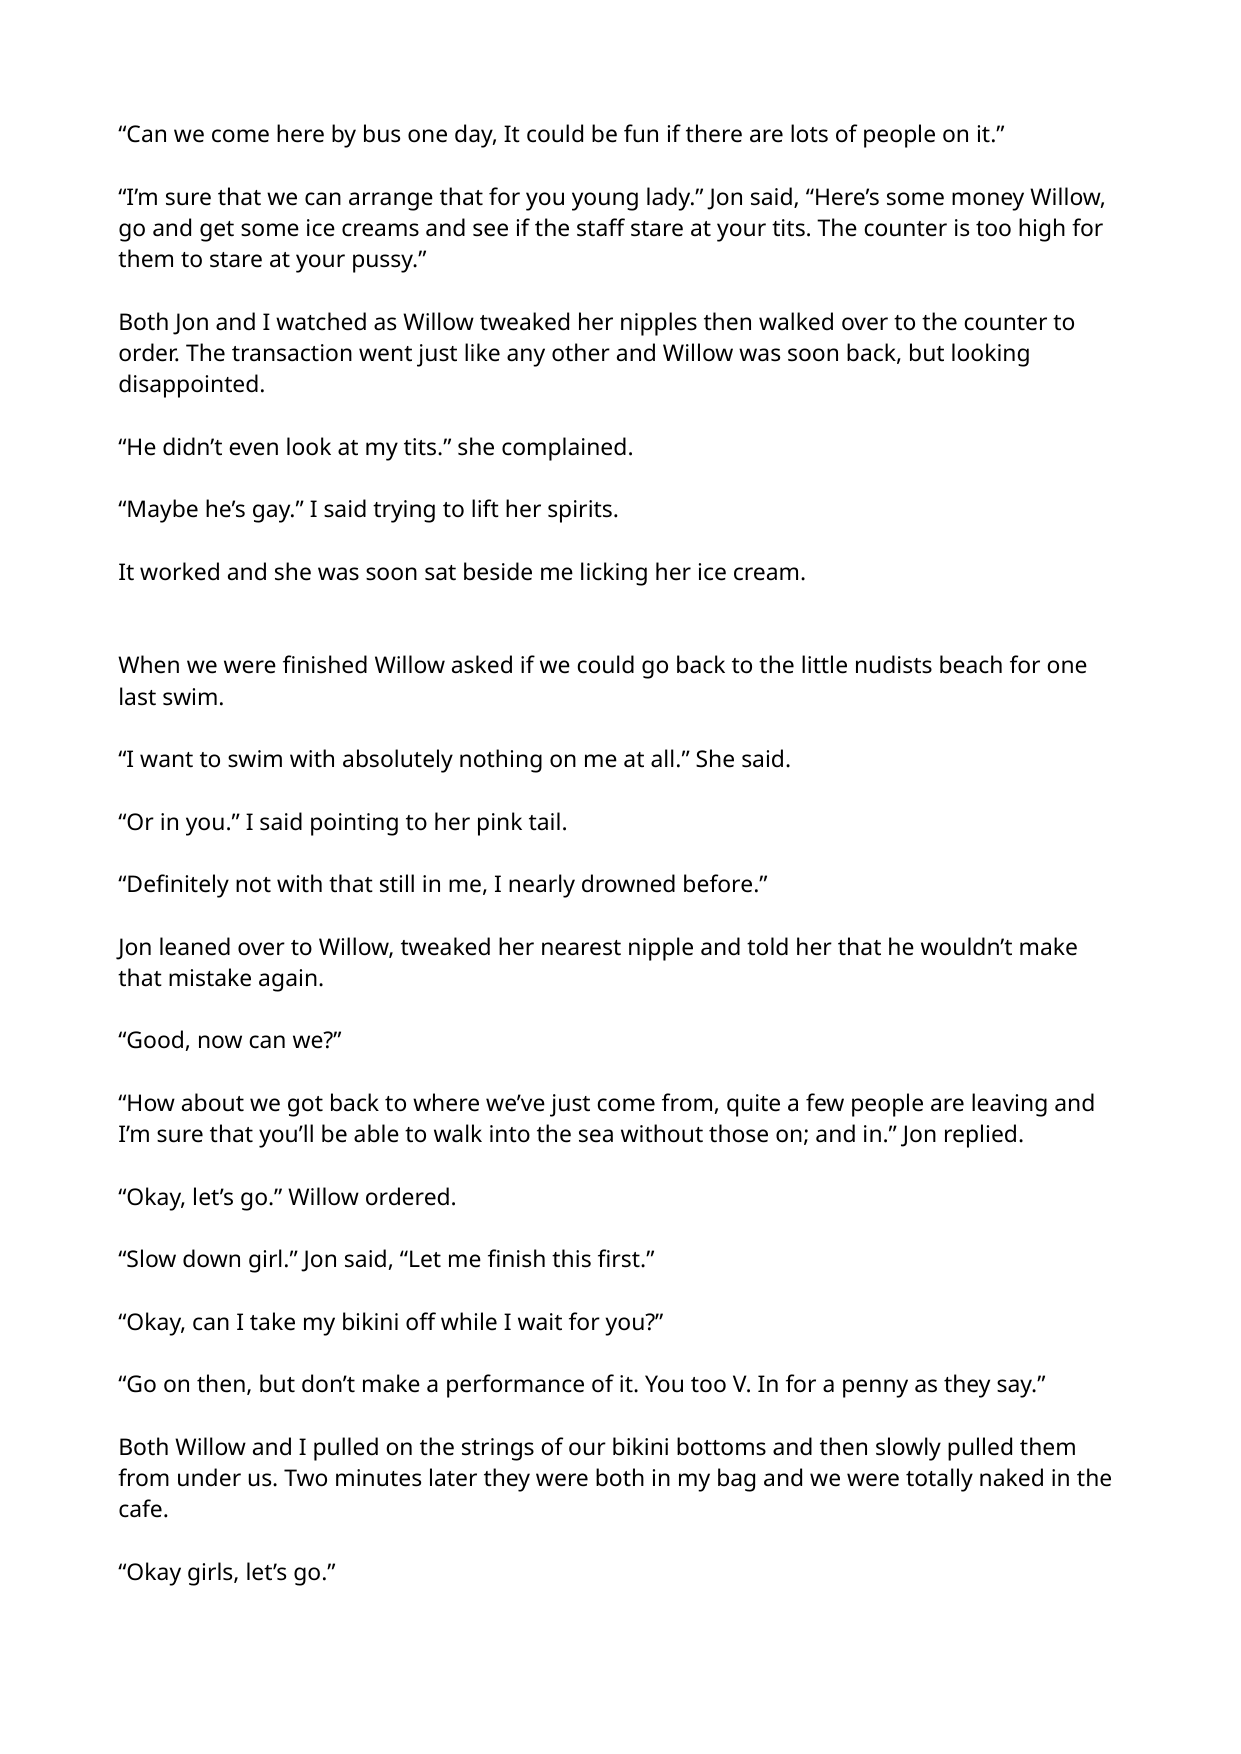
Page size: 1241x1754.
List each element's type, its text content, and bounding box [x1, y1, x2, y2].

text “Slow down girl.” Jon said, “Let me finish this first.” [118, 1243, 1122, 1274]
text “Definitely not with that still in me, I nearly drowned before.” [118, 868, 1122, 899]
text “Okay, let’s go.” Willow ordered. [118, 1181, 1122, 1212]
text “Okay girls, let’s go.” [118, 1556, 1122, 1587]
text “He didn’t even look at my tits.” she complained. [118, 431, 1122, 462]
text “Good, now can we?” [118, 1024, 1122, 1056]
text Jon leaned over to Willow, tweaked her nearest nipple and told her that he wouldn’t make that mistake again. [118, 931, 1122, 993]
text “How about we got back to where we’ve just come from, quite a few people are leaving and I’m sure that you’ll be able to walk into the sea without those on; and in.” Jon replied. [118, 1087, 1122, 1149]
text Both Jon and I watched as Willow tweaked her nipples then walked over to the counter to order. The transaction went just like any other and Willow was soon back, but looking disappointed. [118, 306, 1122, 399]
text “I want to swim with absolutely nothing on me at all.” She said. [118, 743, 1122, 774]
text “Maybe he’s gay.” I said trying to lift her spirits. [118, 493, 1122, 524]
text “Or in you.” I said pointing to her pink tail. [118, 806, 1122, 837]
text “Go on then, but don’t make a performance of it. You too V. In for a penny as they say.” [118, 1368, 1122, 1399]
text It worked and she was soon sat beside me licking her ice cream. [118, 556, 1122, 587]
text When we were finished Willow asked if we could go back to the little nudists beach for one last swim. [118, 649, 1122, 712]
text “I’m sure that we can arrange that for you young lady.” Jon said, “Here’s some money Willow, go and get some ice creams and see if the staff stare at your tits. The counter is too high for them to stare at your pussy.” [118, 181, 1122, 274]
text Both Willow and I pulled on the strings of our bikini bottoms and then slowly pulled them from under us. Two minutes later they were both in my bag and we were totally naked in the cafe. [118, 1431, 1122, 1524]
text “Can we come here by bus one day, It could be fun if there are lots of people on it.” [118, 118, 1122, 149]
text “Okay, can I take my bikini off while I wait for you?” [118, 1306, 1122, 1337]
